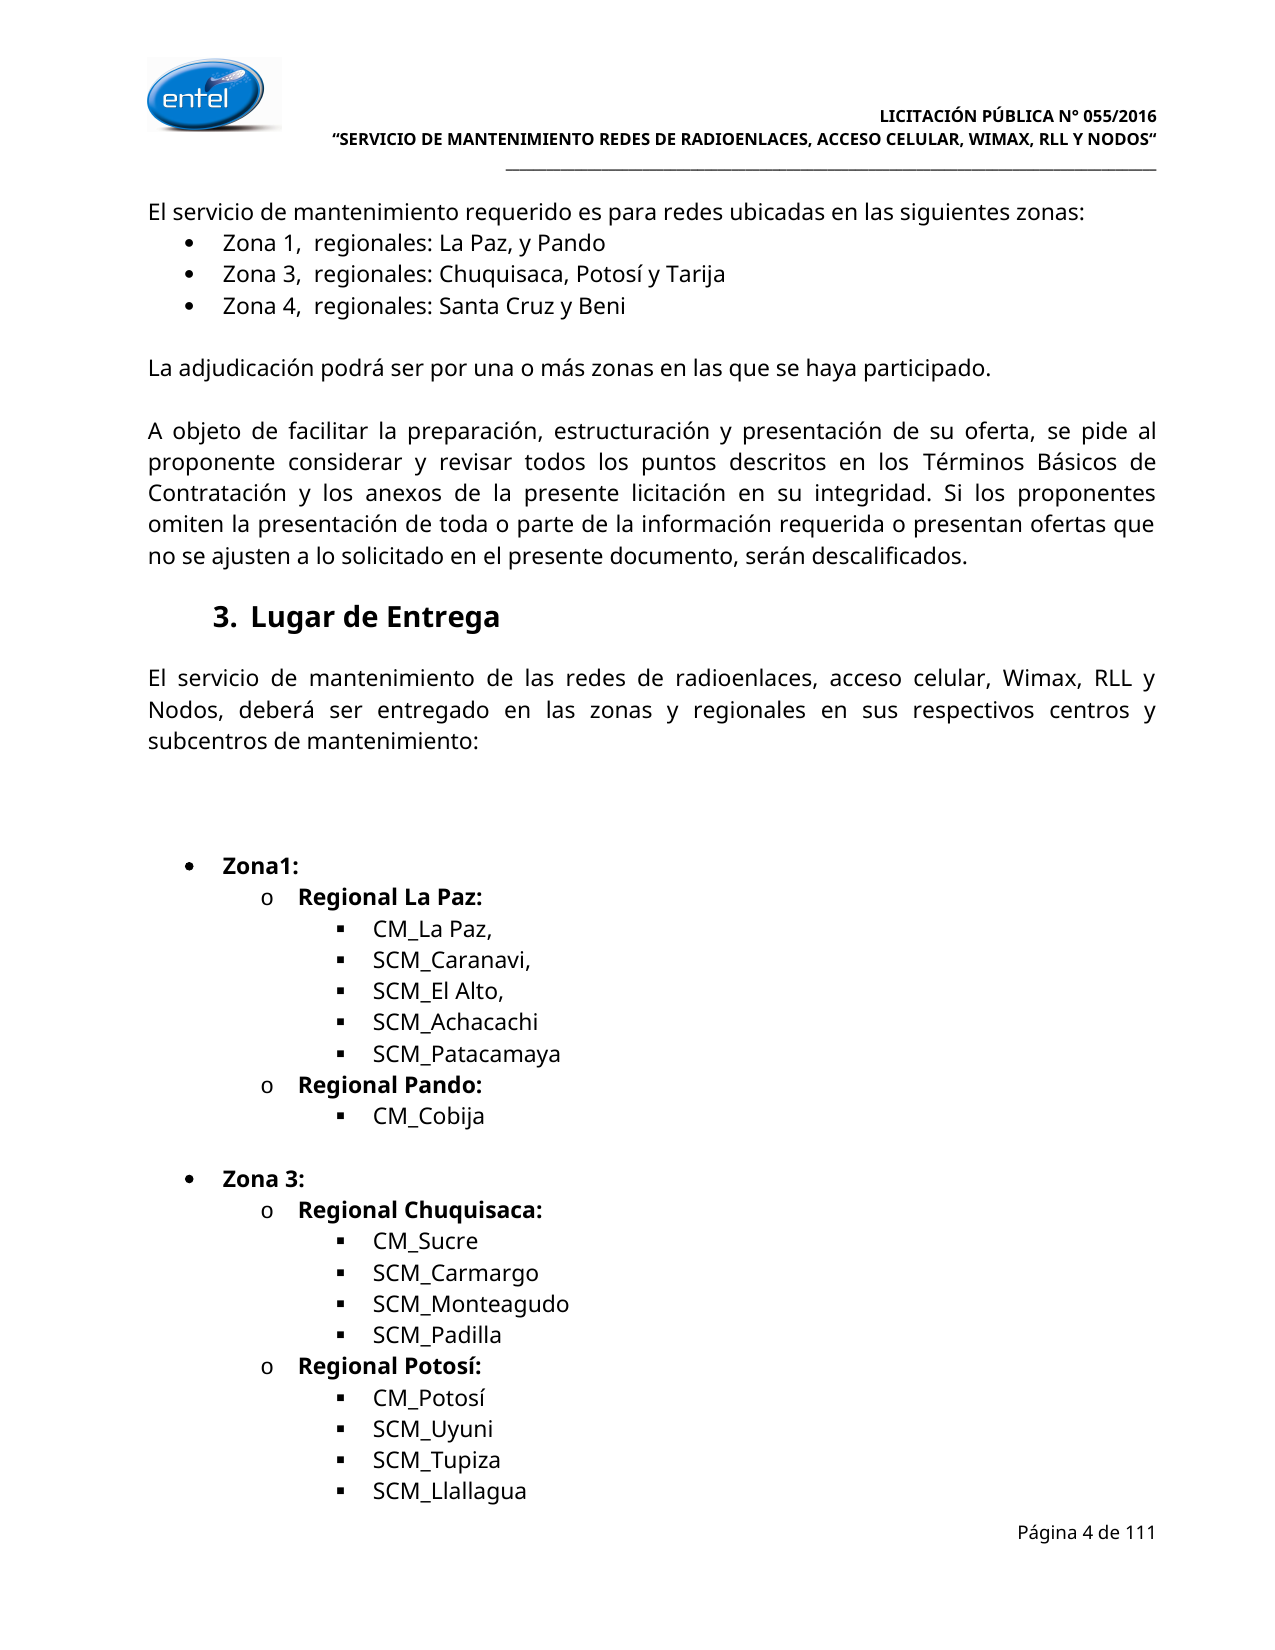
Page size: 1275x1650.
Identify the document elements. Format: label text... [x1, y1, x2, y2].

list SCM_Monteagudo [335, 1288, 1157, 1319]
list SCM_Carmargo [335, 1256, 1157, 1288]
list Zona1: [185, 850, 1157, 881]
list Regional Chuquisaca: [260, 1194, 1157, 1225]
picture [147, 57, 282, 132]
list Zona 1, regionales: La Paz, y Pando [185, 227, 1157, 258]
list CM_Cobija [335, 1100, 1157, 1131]
list Zona 3, regionales: Chuquisaca, Potosí y Tarija [185, 258, 1157, 290]
list Zona 4, regionales: Santa Cruz y Beni [185, 290, 1157, 321]
text A objeto de facilitar la preparación, estructuración y presentación de su oferta, se pide al proponente considerar y revisar todos los puntos descritos en los Términos Básicos de Contratación y los anexos de la presente licitación en su integridad. Si los proponentes omiten la presentación de toda o parte de la información requerida o presentan ofertas que no se ajusten a lo solicitado en el presente documento, serán descalificados. [148, 415, 1157, 571]
text El servicio de mantenimiento requerido es para redes ubicadas en las siguientes zonas: [148, 196, 1157, 227]
list SCM_Uyuni [335, 1413, 1157, 1444]
list SCM_Padilla [335, 1319, 1157, 1350]
list Regional Pando: [260, 1069, 1157, 1100]
text La adjudicación podrá ser por una o más zonas en las que se haya participado. [148, 352, 1157, 383]
list CM_Sucre [335, 1225, 1157, 1256]
list SCM_Llallagua [335, 1475, 1157, 1507]
list CM_La Paz, [335, 912, 1157, 944]
list CM_Potosí [335, 1382, 1157, 1413]
list SCM_Achacachi [335, 1006, 1157, 1037]
list Regional La Paz: [260, 881, 1157, 912]
list Regional Potosí: [260, 1350, 1157, 1382]
list SCM_Tupiza [335, 1444, 1157, 1475]
list SCM_Caranavi, [335, 944, 1157, 975]
list SCM_El Alto, [335, 975, 1157, 1006]
list Zona 3: [185, 1163, 1157, 1194]
text El servicio de mantenimiento de las redes de radioenlaces, acceso celular, Wimax, RLL y Nodos, deberá ser entregado en las zonas y regionales en sus respectivos centros y subcentros de mantenimiento: [148, 662, 1157, 756]
list SCM_Patacamaya [335, 1037, 1157, 1069]
subtitle Lugar de Entrega [213, 596, 1157, 636]
